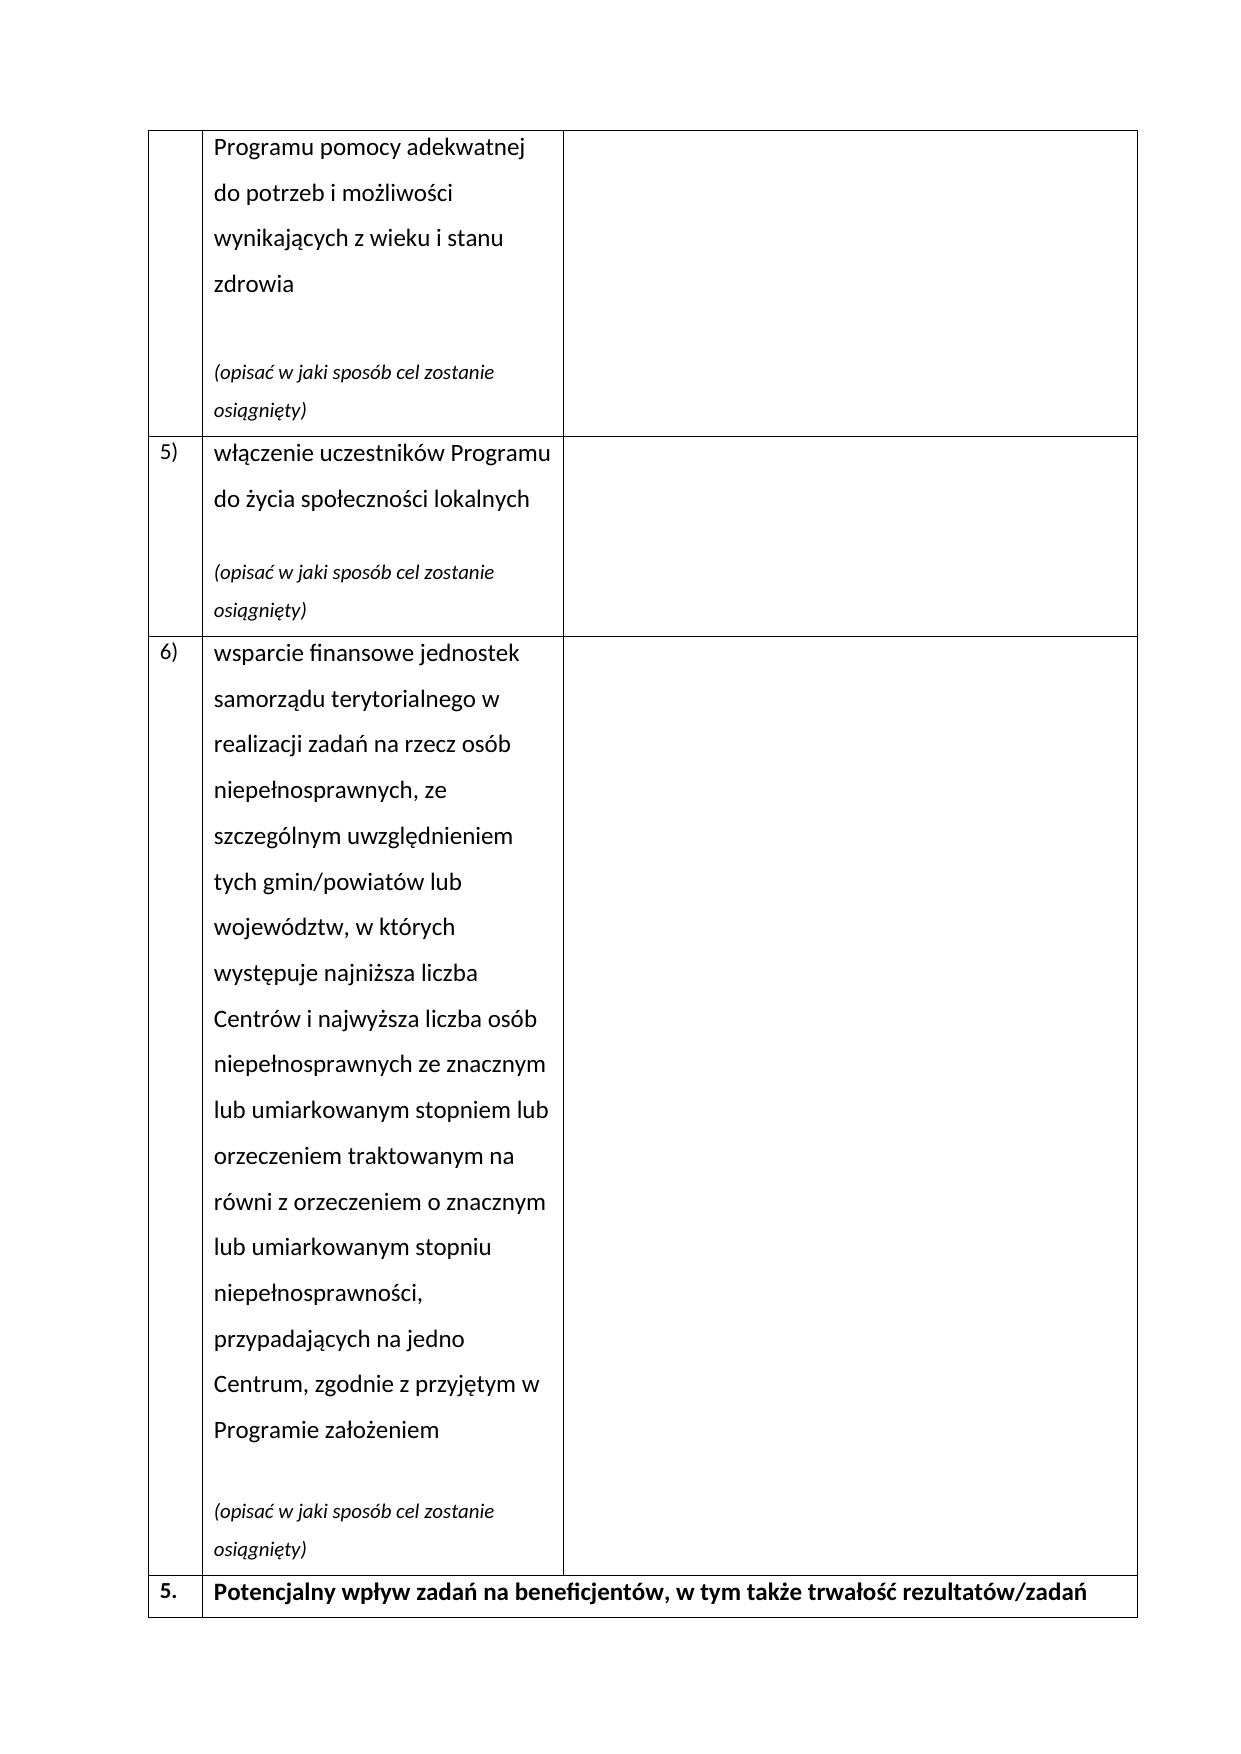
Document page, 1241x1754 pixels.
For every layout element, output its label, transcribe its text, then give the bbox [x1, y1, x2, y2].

table_cell 5) [149, 437, 202, 636]
table_cell 5. [149, 1576, 202, 1617]
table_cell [203, 131, 563, 436]
table_cell wsparcie finansowe jednostek samorządu terytorialnego w realizacji zadań na rzecz osób niepełnosprawnych, ze szczególnym uwzględnieniem tych gmin/powiatów lub województw, w których występuje najniższa liczba Centrów i najwyższa liczba osób niepełnosprawnych ze znacznym lub umiarkowanym stopniem lub orzeczeniem traktowanym na równi z orzeczeniem o znacznym lub umiarkowanym stopniu niepełnosprawności, przypadających na jedno Centrum, zgodnie z przyjętym w Programie założeniem (opisać w jaki sposób cel zostanie osiągnięty) [203, 637, 563, 1575]
table_cell 6) [149, 637, 202, 1575]
table_cell [564, 437, 1137, 636]
table_cell włączenie uczestników Programu do życia społeczności lokalnych (opisać w jaki sposób cel zostanie osiągnięty) [203, 437, 563, 636]
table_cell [203, 1576, 1137, 1617]
table_cell [564, 637, 1137, 1575]
table_cell [564, 131, 1137, 436]
table_cell 4) [149, 131, 202, 436]
